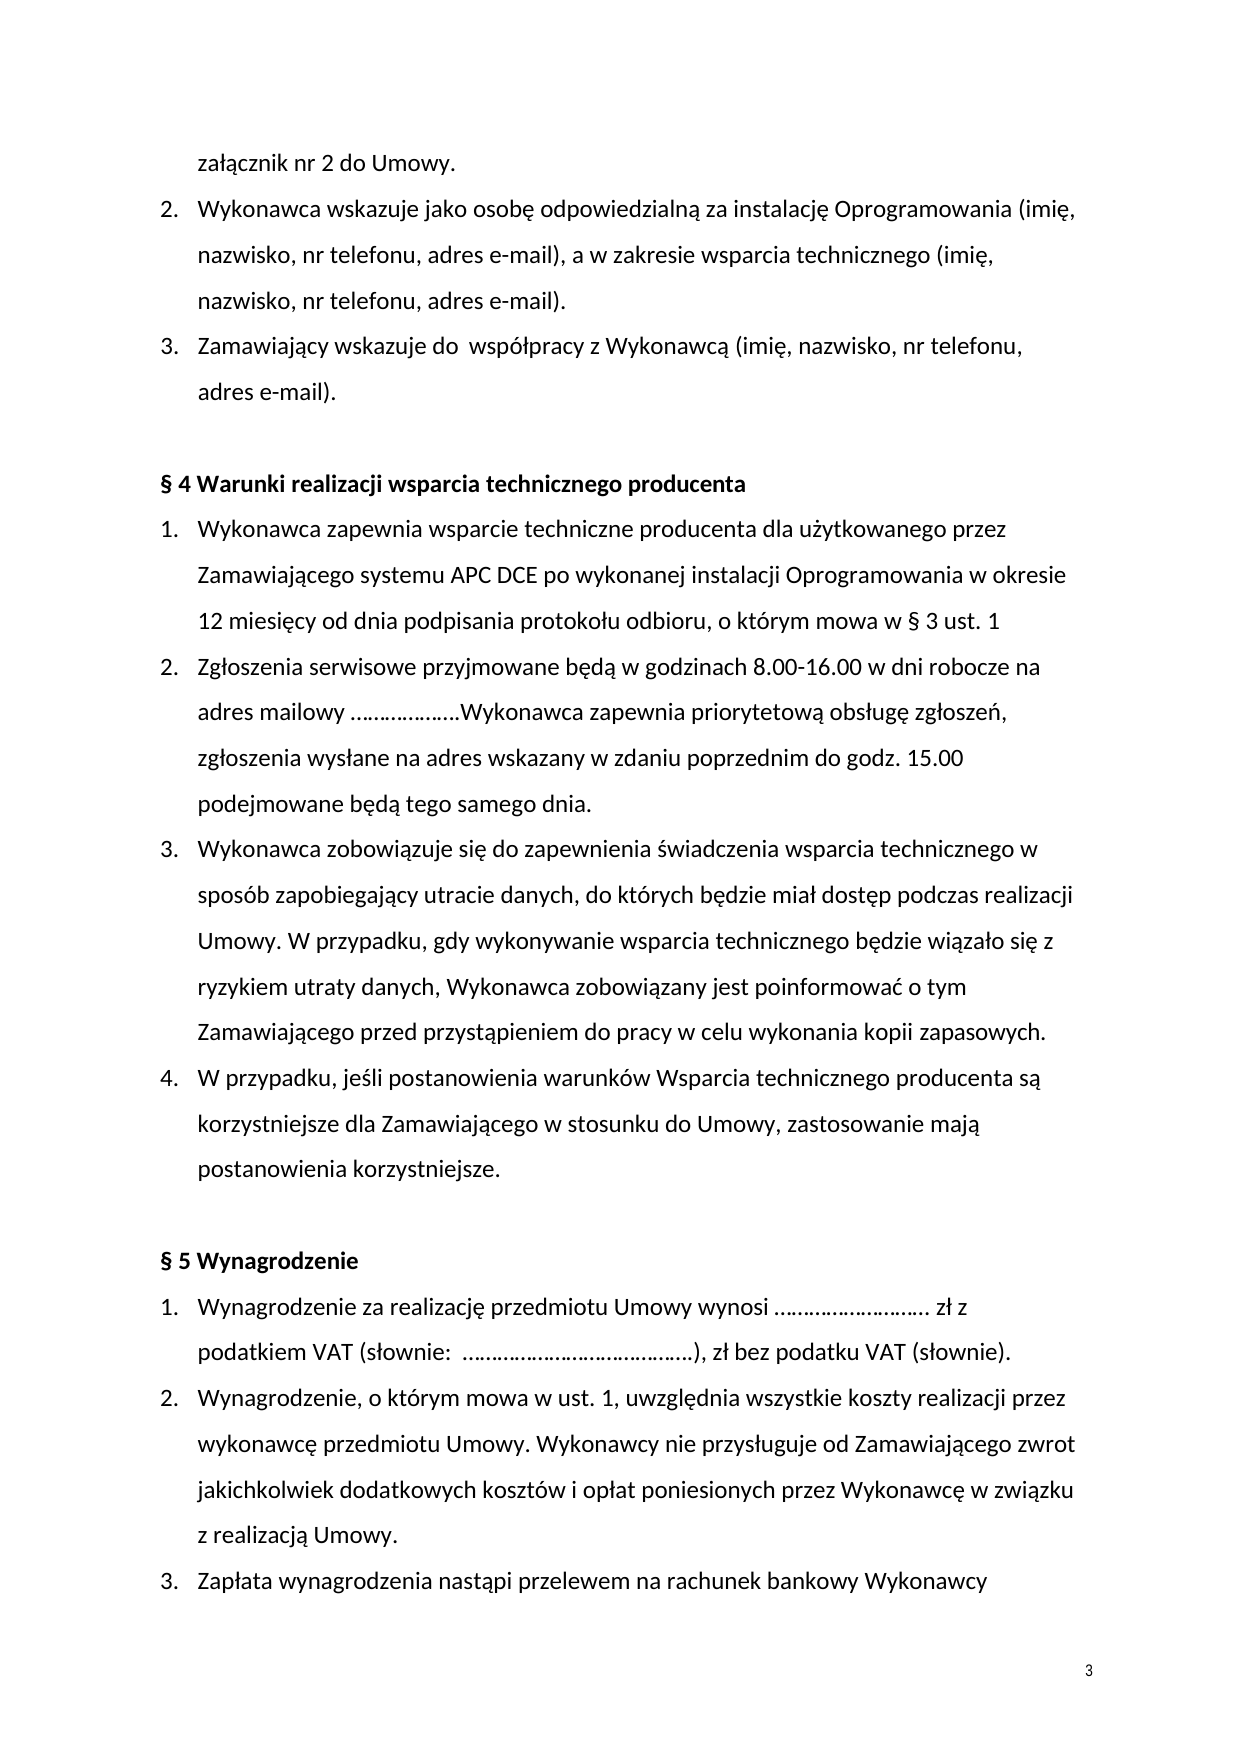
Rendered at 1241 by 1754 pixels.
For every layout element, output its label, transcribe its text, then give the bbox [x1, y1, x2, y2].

list Zgłoszenia serwisowe przyjmowane będą w godzinach 8.00-16.00 w dni robocze na adres mailowy ……………….Wykonawca zapewnia priorytetową obsługę zgłoszeń, zgłoszenia wysłane na adres wskazany w zdaniu poprzednim do godz. 15.00 podejmowane będą tego samego dnia. [160, 651, 1081, 818]
list Wynagrodzenie, o którym mowa w ust. 1, uwzględnia wszystkie koszty realizacji przez wykonawcę przedmiotu Umowy. Wykonawcy nie przysługuje od Zamawiającego zwrot jakichkolwiek dodatkowych kosztów i opłat poniesionych przez Wykonawcę w związku z realizacją Umowy. [160, 1382, 1081, 1550]
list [160, 1565, 1081, 1596]
text § 5 Wynagrodzenie [160, 1245, 1093, 1276]
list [160, 148, 1081, 178]
list Wykonawca wskazuje jako osobę odpowiedzialną za instalację Oprogramowania (imię, nazwisko, nr telefonu, adres e-mail), a w zakresie wsparcia technicznego (imię, nazwisko, nr telefonu, adres e-mail). [160, 193, 1081, 315]
list Wynagrodzenie za realizację przedmiotu Umowy wynosi ……………………… zł z podatkiem VAT (słownie: ………………………………….), zł bez podatku VAT (słownie). [160, 1291, 1081, 1367]
list W przypadku, jeśli postanowienia warunków Wsparcia technicznego producenta są korzystniejsze dla Zamawiającego w stosunku do Umowy, zastosowanie mają postanowienia korzystniejsze. [160, 1062, 1080, 1184]
list Wykonawca zobowiązuje się do zapewnienia świadczenia wsparcia technicznego w sposób zapobiegający utracie danych, do których będzie miał dostęp podczas realizacji Umowy. W przypadku, gdy wykonywanie wsparcia technicznego będzie wiązało się z ryzykiem utraty danych, Wykonawca zobowiązany jest poinformować o tym Zamawiającego przed przystąpieniem do pracy w celu wykonania kopii zapasowych. [160, 833, 1081, 1047]
text § 4 Warunki realizacji wsparcia technicznego producenta [160, 468, 1093, 498]
list Wykonawca zapewnia wsparcie techniczne producenta dla użytkowanego przez Zamawiającego systemu APC DCE po wykonanej instalacji Oprogramowania w okresie 12 miesięcy od dnia podpisania protokołu odbioru, o którym mowa w § 3 ust. 1 [160, 513, 1081, 635]
list Zamawiający wskazuje do współpracy z Wykonawcą (imię, nazwisko, nr telefonu, adres e-mail). [160, 331, 1081, 407]
